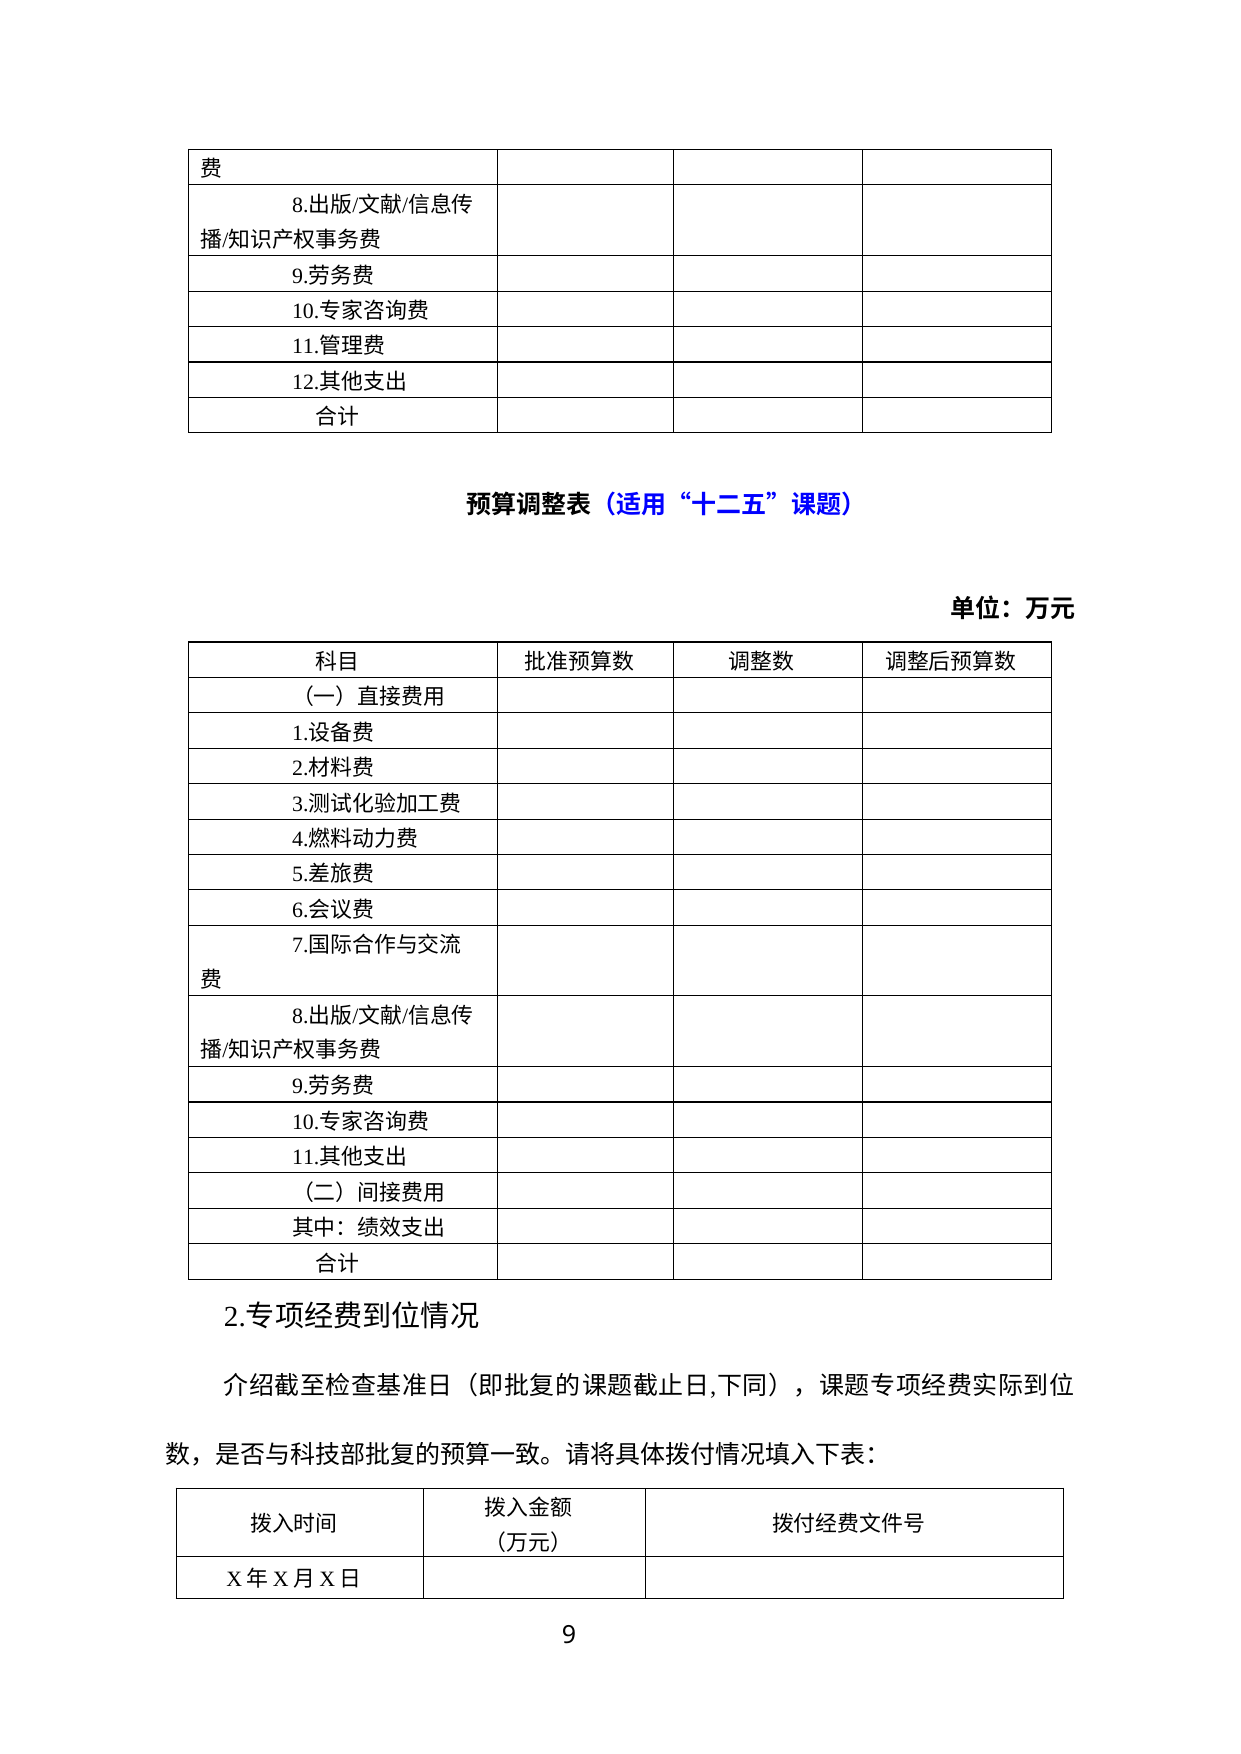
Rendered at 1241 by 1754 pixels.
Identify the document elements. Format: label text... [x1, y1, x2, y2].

table_cell [863, 1173, 1051, 1208]
table_cell [863, 926, 1051, 995]
table_cell [498, 363, 673, 397]
table_cell [863, 1067, 1051, 1101]
text 介绍截至检查基准日（即批复的课题截止日,下同），课题专项经费实际到位数，是否与科技部批复的预算一致。请将具体拨付情况填入下表： [165, 1349, 1075, 1488]
table_cell [498, 398, 673, 432]
table_cell 合计 [189, 1244, 497, 1278]
table_cell [674, 996, 862, 1066]
table_header 调整数 [674, 643, 862, 677]
table_cell [863, 784, 1051, 818]
table_cell [863, 363, 1051, 397]
table_cell （二）间接费用 [189, 1173, 497, 1208]
table_cell 7.国际合作与交流费 [189, 926, 497, 995]
table_cell [674, 820, 862, 854]
table_cell 12.其他支出 [189, 363, 497, 397]
text 2.专项经费到位情况 [165, 1279, 1075, 1349]
table_cell [498, 1173, 673, 1208]
table_cell [863, 996, 1051, 1066]
table_cell [674, 890, 862, 925]
table_header 科目 [189, 643, 497, 677]
table_cell [863, 398, 1051, 432]
table_cell 6.会议费 [189, 890, 497, 925]
table_cell 1.设备费 [189, 713, 497, 748]
table_cell [674, 256, 862, 291]
table_cell [674, 398, 862, 432]
table_header 拨付经费文件号 [646, 1489, 1063, 1556]
table_cell 8.出版/文献/信息传播/知识产权事务费 [189, 996, 497, 1066]
table_header 调整后预算数 [863, 643, 1051, 677]
table_cell [498, 1209, 673, 1243]
table_cell [498, 1103, 673, 1137]
table_header 批准预算数 [498, 643, 673, 677]
table_cell [863, 713, 1051, 748]
table_cell 7.国际合作与交流费 [189, 150, 497, 184]
table_cell [863, 678, 1051, 712]
table_cell 3.测试化验加工费 [189, 784, 497, 818]
table_cell [863, 1244, 1051, 1278]
table_cell [863, 1138, 1051, 1172]
table_cell [674, 185, 862, 255]
table_cell [498, 926, 673, 995]
table_cell [863, 855, 1051, 889]
table_cell 5.差旅费 [189, 855, 497, 889]
table_cell [498, 185, 673, 255]
table_cell [674, 1138, 862, 1172]
table_cell [674, 1067, 862, 1101]
table_cell （一）直接费用 [189, 678, 497, 712]
table_cell [863, 327, 1051, 361]
table_cell 9.劳务费 [189, 1067, 497, 1101]
table_cell [674, 1209, 862, 1243]
table_cell [498, 713, 673, 748]
table_cell [674, 292, 862, 326]
table_cell [863, 890, 1051, 925]
table_cell [674, 1244, 862, 1278]
table_cell [863, 256, 1051, 291]
table_cell [498, 890, 673, 925]
table_cell [646, 1557, 1063, 1597]
table_cell 合计 [189, 398, 497, 432]
table_cell [674, 327, 862, 361]
table_cell [674, 678, 862, 712]
table_cell [863, 1103, 1051, 1137]
table_cell [674, 363, 862, 397]
table_cell [498, 855, 673, 889]
table_cell 8.出版/文献/信息传播/知识产权事务费 [189, 185, 497, 255]
table_cell 10.专家咨询费 [189, 292, 497, 326]
table_cell [674, 926, 862, 995]
table_cell [498, 256, 673, 291]
table_cell [498, 1138, 673, 1172]
table_cell [498, 820, 673, 854]
table_cell [498, 150, 673, 184]
table_cell [498, 292, 673, 326]
table_cell [424, 1557, 645, 1597]
table_cell [863, 185, 1051, 255]
table_cell 11.管理费 [189, 327, 497, 361]
table_cell X年X月X日 [177, 1557, 423, 1597]
table_cell [674, 713, 862, 748]
table_cell [674, 150, 862, 184]
table_cell 4.燃料动力费 [189, 820, 497, 854]
table_cell [498, 1067, 673, 1101]
table_cell [674, 1103, 862, 1137]
table_cell [498, 1244, 673, 1278]
table_cell [498, 749, 673, 783]
table_cell [674, 855, 862, 889]
text 预算调整表（适用“十二五”课题） [165, 468, 1075, 537]
table_cell [498, 784, 673, 818]
table_cell [863, 292, 1051, 326]
text 单位：万元 [165, 572, 1075, 641]
table_cell 2.材料费 [189, 749, 497, 783]
table_header 拨入金额 （万元） [424, 1489, 645, 1556]
table_cell [674, 1173, 862, 1208]
table_cell [674, 749, 862, 783]
table_cell [863, 1209, 1051, 1243]
table_cell 11.其他支出 [189, 1138, 497, 1172]
table_cell 9.劳务费 [189, 256, 497, 291]
table_cell 10.专家咨询费 [189, 1103, 497, 1137]
table_cell 其中：绩效支出 [189, 1209, 497, 1243]
table_cell [863, 820, 1051, 854]
table_cell [498, 327, 673, 361]
table_cell [498, 678, 673, 712]
table_cell [674, 784, 862, 818]
table_header 拨入时间 [177, 1489, 423, 1556]
table_cell [863, 150, 1051, 184]
table_cell [863, 749, 1051, 783]
table_cell [498, 996, 673, 1066]
